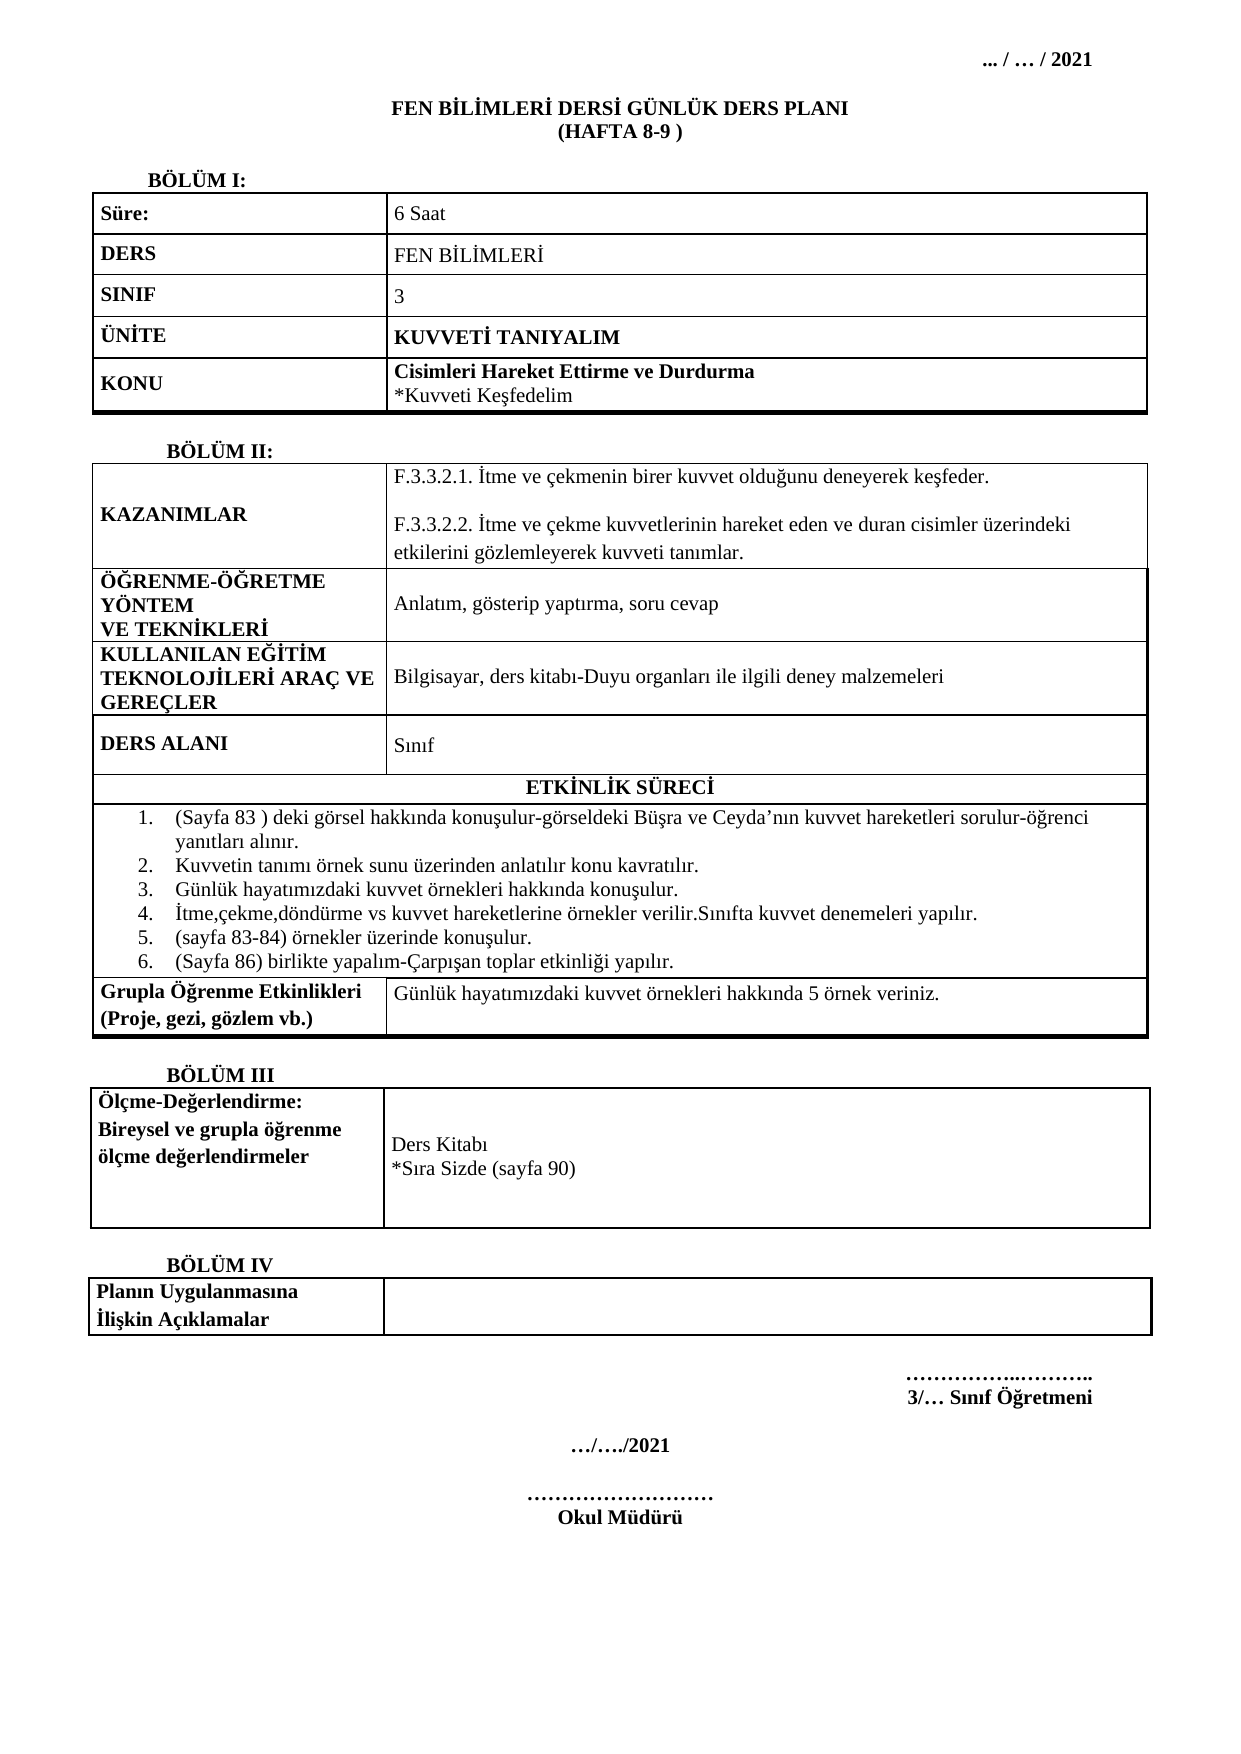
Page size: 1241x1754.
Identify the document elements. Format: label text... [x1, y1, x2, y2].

text ……………..……….. [148, 1361, 1092, 1384]
text (HAFTA 8-9 ) [148, 119, 1092, 143]
text Okul Müdürü [148, 1505, 1092, 1529]
table_cell Cisimleri Hareket Ettirme ve Durdurma *Kuvveti Keşfedelim [388, 359, 1146, 410]
text …/…./2021 [148, 1433, 1092, 1457]
table_cell Grupla Öğrenme Etkinlikleri (Proje, gezi, gözlem vb.) [94, 978, 386, 1034]
table_cell DERS ALANI [94, 716, 386, 773]
subtitle BÖLÜM III [148, 1063, 1092, 1087]
text ……………………… [148, 1481, 1092, 1505]
table_header [385, 1279, 1150, 1334]
table_cell Sınıf [387, 716, 1146, 773]
table_cell Günlük hayatımızdaki kuvvet örnekleri hakkında 5 örnek veriniz. [387, 979, 1146, 1034]
text 3/… Sınıf Öğretmeni [148, 1384, 1092, 1409]
table_header Süre: [94, 194, 386, 233]
table_cell (Sayfa 83 ) deki görsel hakkında konuşulur-görseldeki Büşra ve Ceyda’nın kuvvet hareketleri sorulur-öğrenci yanıtları alınır. Kuvvetin tanımı örnek sunu üzerinden anlatılır konu kavratılır. Günlük hayatımızdaki kuvvet örnekleri hakkında konuşulur. İtme,çekme,döndürme vs kuvvet hareketlerine örnekler verilir.Sınıfta kuvvet denemeleri yapılır. (sayfa 83-84) örnekler üzerinde konuşulur. (Sayfa 86) birlikte yapalım-Çarpışan toplar etkinliği yapılır. [94, 805, 1146, 977]
table_cell KONU [94, 359, 386, 410]
table_cell FEN BİLİMLERİ [388, 235, 1146, 274]
table_cell ÜNİTE [94, 317, 386, 357]
text BÖLÜM II: [148, 439, 1092, 463]
table_cell 3 [388, 275, 1146, 316]
table_cell ETKİNLİK SÜRECİ [94, 775, 1146, 803]
table_cell SINIF [94, 275, 386, 316]
table_cell DERS [94, 235, 386, 274]
subtitle BÖLÜM IV [148, 1253, 1092, 1277]
table_cell Anlatım, gösterip yaptırma, soru cevap [387, 569, 1146, 641]
text FEN BİLİMLERİ DERSİ GÜNLÜK DERS PLANI [148, 95, 1092, 119]
table_cell Bilgisayar, ders kitabı-Duyu organları ile ilgili deney malzemeleri [387, 642, 1146, 714]
text BÖLÜM I: [148, 168, 1092, 192]
table_header 6 Saat [388, 194, 1146, 233]
table_cell KUVVETİ TANIYALIM [388, 317, 1146, 357]
table_header Planın Uygulanmasına İlişkin Açıklamalar [90, 1279, 383, 1334]
table_header Ders Kitabı *Sıra Sizde (sayfa 90) [385, 1089, 1149, 1227]
table_cell ÖĞRENME-ÖĞRETME YÖNTEM VE TEKNİKLERİ [93, 569, 386, 641]
table_header KAZANIMLAR [93, 464, 386, 567]
table_header Ölçme-Değerlendirme: Bireysel ve grupla öğrenme ölçme değerlendirmeler [92, 1089, 383, 1227]
text ... / … / 2021 [148, 47, 1092, 71]
table_header F.3.3.2.1. İtme ve çekmenin birer kuvvet olduğunu deneyerek keşfeder. F.3.3.2.2. İtme ve çekme kuvvetlerinin hareket eden ve duran cisimler üzerindeki etkilerini gözlemleyerek kuvveti tanımlar. [387, 464, 1147, 567]
table_cell KULLANILAN EĞİTİM TEKNOLOJİLERİ ARAÇ VE GEREÇLER [93, 642, 386, 714]
